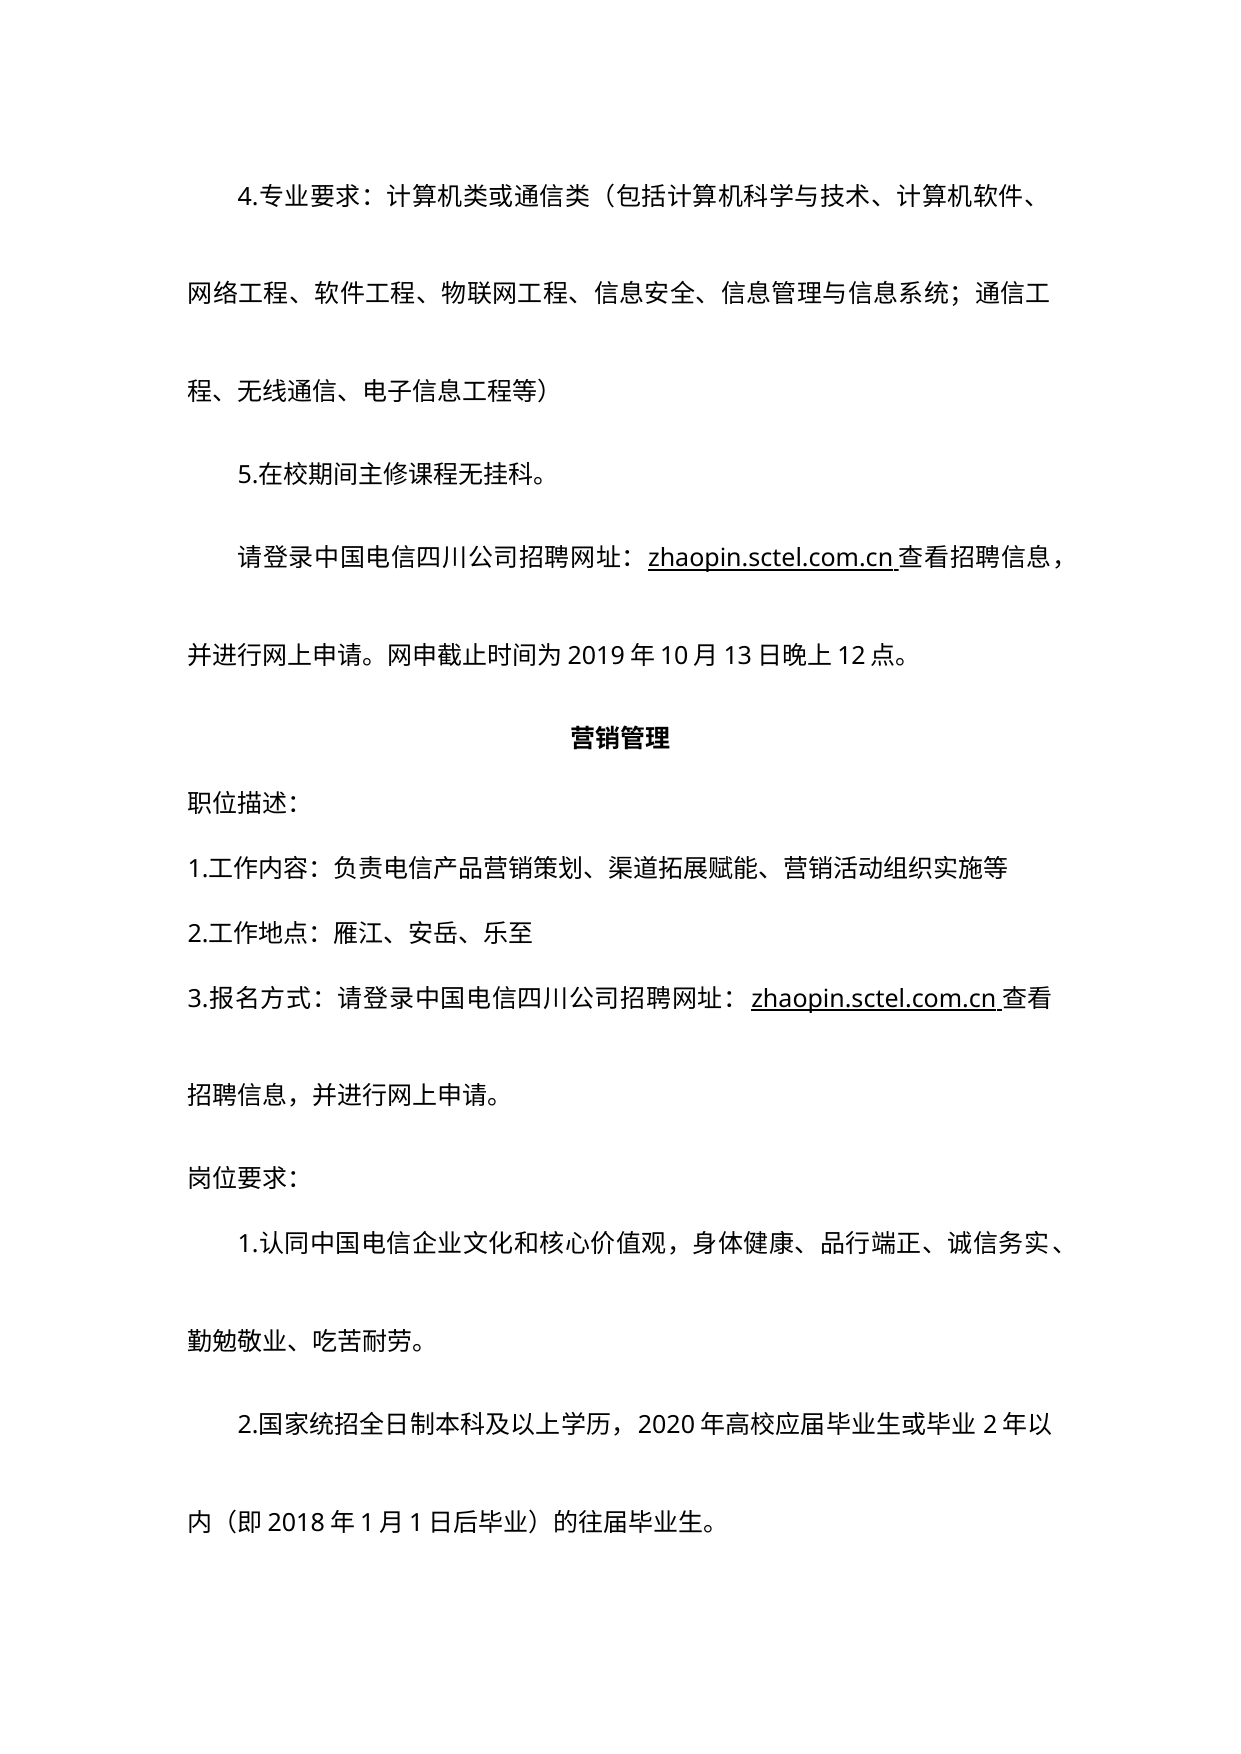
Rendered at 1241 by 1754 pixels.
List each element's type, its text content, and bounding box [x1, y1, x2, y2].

text 4.专业要求：计算机类或通信类（包括计算机科学与技术、计算机软件、网络工程、软件工程、物联网工程、信息安全、信息管理与信息系统；通信工程、无线通信、电子信息工程等） [187, 162, 1053, 422]
text 1.工作内容：负责电信产品营销策划、渠道拓展赋能、营销活动组织实施等 2.工作地点：雁江、安岳、乐至 [187, 834, 1053, 964]
text 3.报名方式：请登录中国电信四川公司招聘网址：zhaopin.sctel.com.cn查看招聘信息，并进行网上申请。 [187, 964, 1053, 1126]
text 2.国家统招全日制本科及以上学历，2020年高校应届毕业生或毕业2年以内（即2018年1月1日后毕业）的往届毕业生。 [187, 1390, 1053, 1553]
text 职位描述： [187, 769, 1053, 834]
text 请登录中国电信四川公司招聘网址：zhaopin.sctel.com.cn查看招聘信息，并进行网上申请。网申截止时间为2019年10月13日晚上12点。 [187, 523, 1053, 686]
text 1.认同中国电信企业文化和核心价值观，身体健康、品行端正、诚信务实、勤勉敬业、吃苦耐劳。 [187, 1209, 1053, 1372]
text 营销管理 [187, 704, 1053, 769]
text 岗位要求： [187, 1144, 1053, 1209]
text 5.在校期间主修课程无挂科。 [187, 440, 1053, 505]
